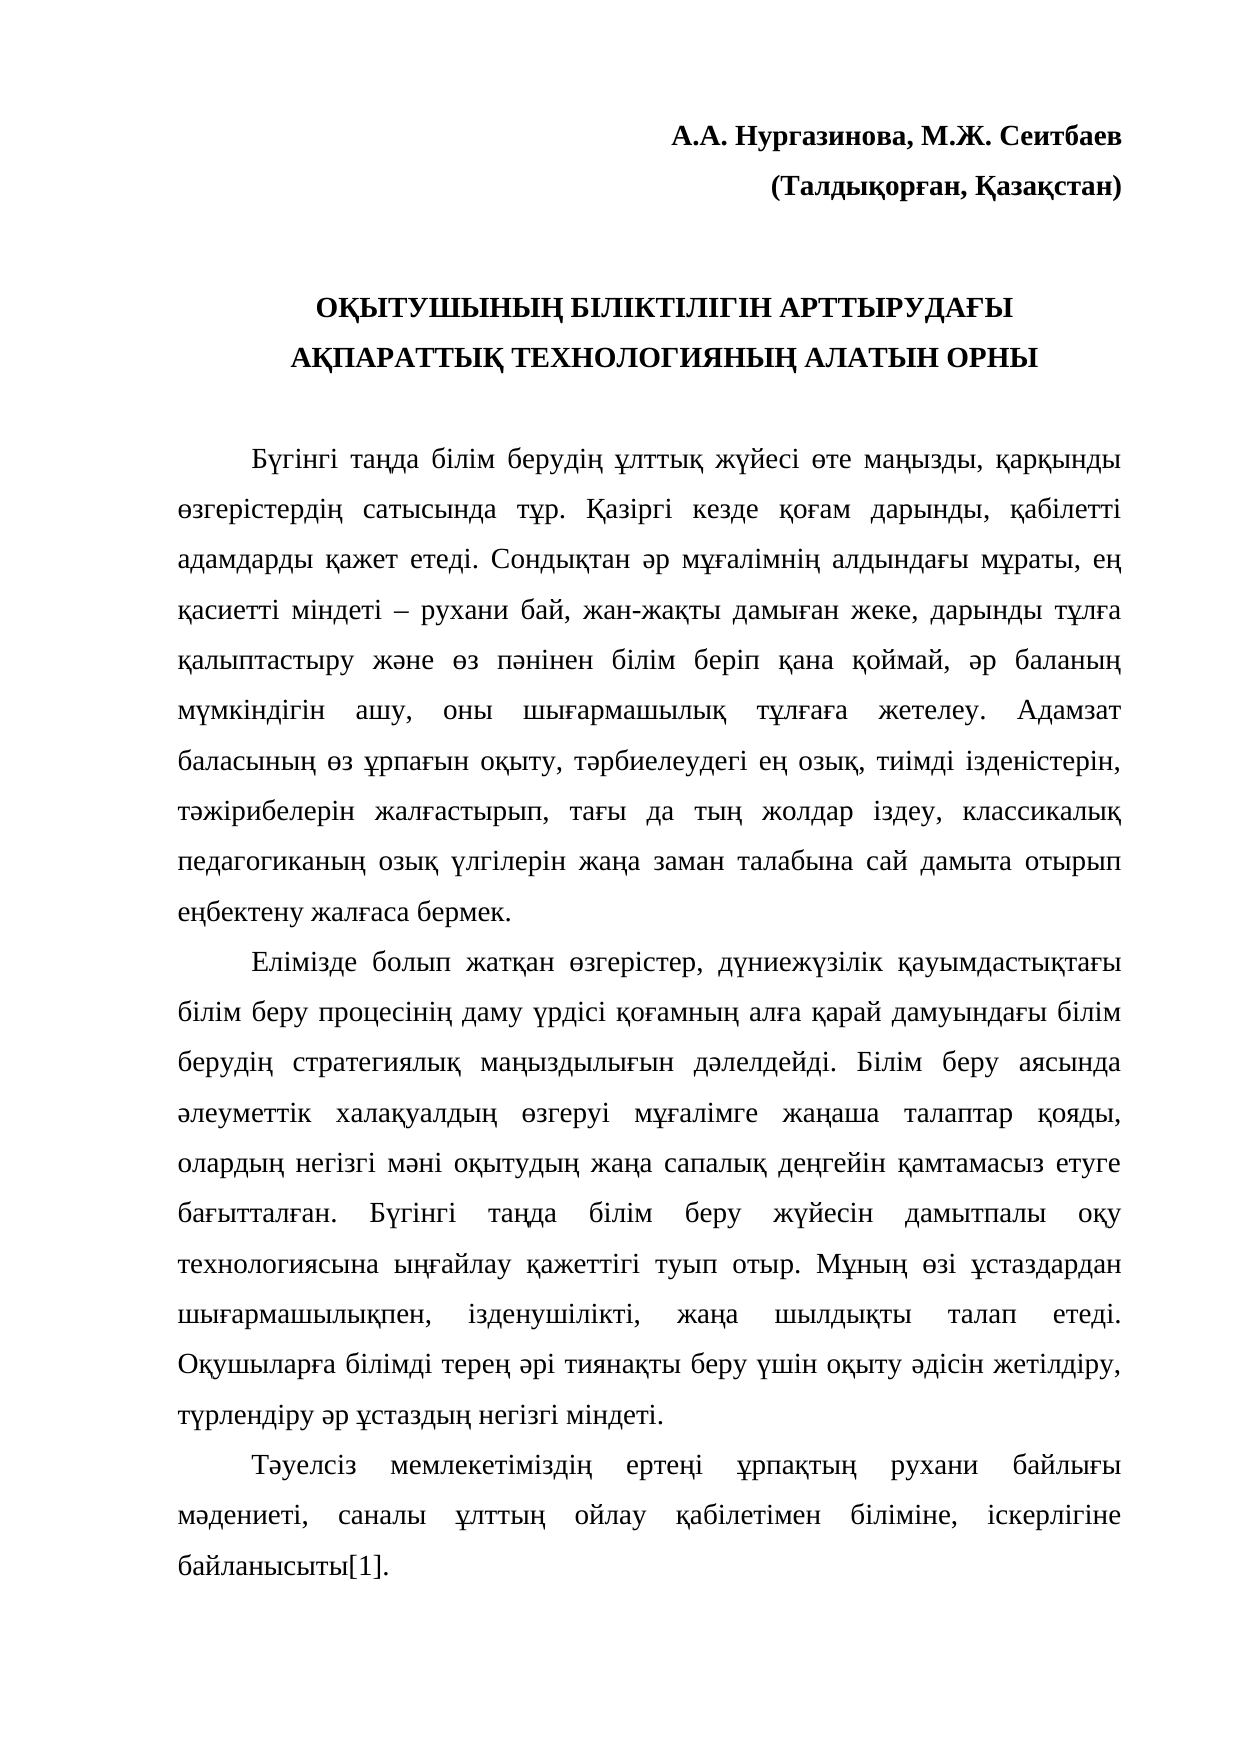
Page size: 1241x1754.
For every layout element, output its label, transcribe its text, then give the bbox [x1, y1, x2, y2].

text АҚПАРАТТЫҚ ТЕХНОЛОГИЯНЫҢ АЛАТЫН ОРНЫ [177, 340, 1122, 374]
text Елімізде болып жатқан өзгерістер, дүниежүзілік қауымдастықтағы білім беру процесінің даму үрдісі қоғамның алға қарай дамуындағы білім берудің стратегиялық маңыздылығын дәлелдейді. Білім беру аясында әлеуметтік халақуалдың өзгеруі мұғалімге жаңаша талаптар қояды, олардың негізгі мәні оқытудың жаңа сапалық деңгейін қамтамасыз етуге бағытталған. Бүгінгі таңда білім беру жүйесін дамытпалы оқу технологиясына ыңғайлау қажеттігі туып отыр. Мұның өзі ұстаздардан шығармашылықпен, ізденушілікті, жаңа шылдықты талап етеді. Оқушыларға білімді терең әрі тиянақты беру үшін оқыту әдісін жетілдіру, түрлендіру әр ұстаздың негізгі міндеті. [177, 944, 1122, 1430]
text А.А. Нургазинова, М.Ж. Сеитбаев [177, 118, 1122, 152]
text Бүгінгі таңда білім берудің ұлттық жүйесі өте маңызды, қарқынды өзгерістердің сатысында тұр. Қазіргі кезде қоғам дарынды, қабілетті адамдарды қажет етеді. Сондықтан әр мұғалімнің алдындағы мұраты, ең қасиетті міндеті – рухани бай, жан-жақты дамыған жеке, дарынды тұлға қалыптастыру және өз пәнінен білім беріп қана қоймай, әр баланың мүмкіндігін ашу, оны шығармашылық тұлғаға жетелеу. Адамзат баласының өз ұрпағын оқыту, тәрбиелеудегі ең озық, тиімді ізденістерін, тәжірибелерін жалғастырып, тағы да тың жолдар іздеу, классикалық педагогиканың озық үлгілерін жаңа заман талабына сай дамыта отырып еңбектену жалғаса бермек. [177, 441, 1122, 927]
text Тәуелсіз мемлекетіміздің ертеңі ұрпақтың рухани байлығы мәдениеті, саналы ұлттың ойлау қабілетімен біліміне, іскерлігіне байланысыты[1]. [177, 1447, 1122, 1581]
text (Талдықорған, Қазақстан) [177, 168, 1122, 202]
text ОҚЫТУШЫНЫҢ БІЛІКТІЛІГІН АРТТЫРУДАҒЫ [177, 290, 1122, 323]
